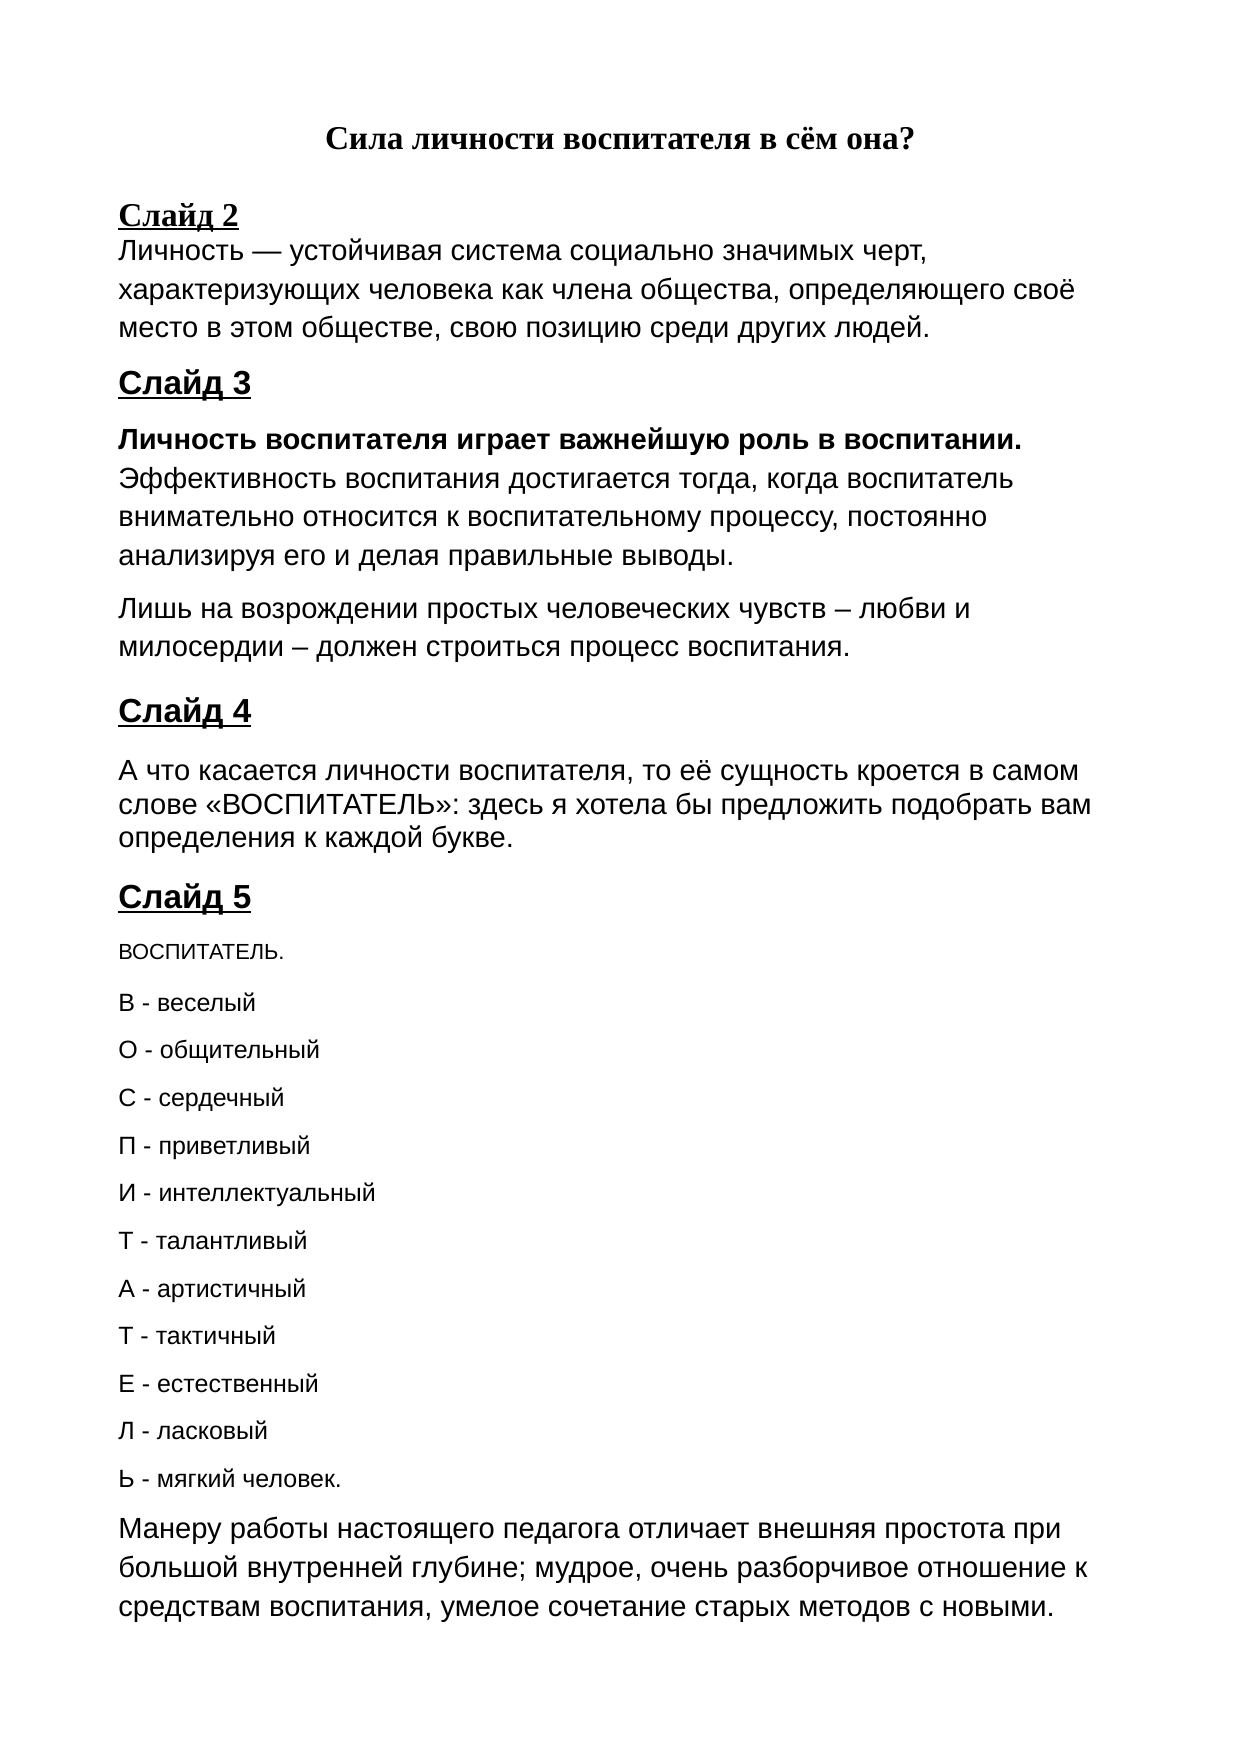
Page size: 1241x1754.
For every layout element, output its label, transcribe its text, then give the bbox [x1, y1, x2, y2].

text Т - талантливый [118, 1226, 1122, 1255]
text А что касается личности воспитателя, то её сущность кроется в самом слове «ВОСПИТАТЕЛЬ»: здесь я хотела бы предложить подобрать вам определения к каждой букве. [118, 753, 1122, 854]
text Лишь на возрождении простых человеческих чувств – любви и милосердии – должен строиться процесс воспитания. [118, 591, 1122, 663]
text Слайд 2 [118, 195, 1122, 233]
text О - общительный [118, 1036, 1122, 1064]
text Е - естественный [118, 1369, 1122, 1397]
text А - артистичный [118, 1273, 1122, 1302]
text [118, 1512, 1122, 1622]
text Личность — устойчивая система социально значимых черт, характеризующих человека как члена общества, определяющего своё место в этом обществе, свою позицию среди других людей. [118, 233, 1122, 344]
text С - сердечный [118, 1083, 1122, 1112]
text Личность воспитателя играет важнейшую роль в воспитании. Эффективность воспитания достигается тогда, когда воспитатель внимательно относится к воспитательному процессу, постоянно анализируя его и делая правильные выводы. [118, 422, 1122, 571]
text И - интеллектуальный [118, 1178, 1122, 1207]
text Слайд 5 [118, 877, 1122, 916]
text Слайд 3 [118, 363, 1122, 402]
text ВОСПИТАТЕЛЬ. [118, 939, 1122, 964]
text Л - ласковый [118, 1416, 1122, 1445]
text Т - тактичный [118, 1321, 1122, 1350]
text Сила личности воспитателя в сём она? [118, 118, 1122, 156]
text Ь - мягкий человек. [118, 1464, 1122, 1493]
text В - веселый [118, 988, 1122, 1017]
text Слайд 4 [118, 691, 1122, 730]
text П - приветливый [118, 1131, 1122, 1159]
